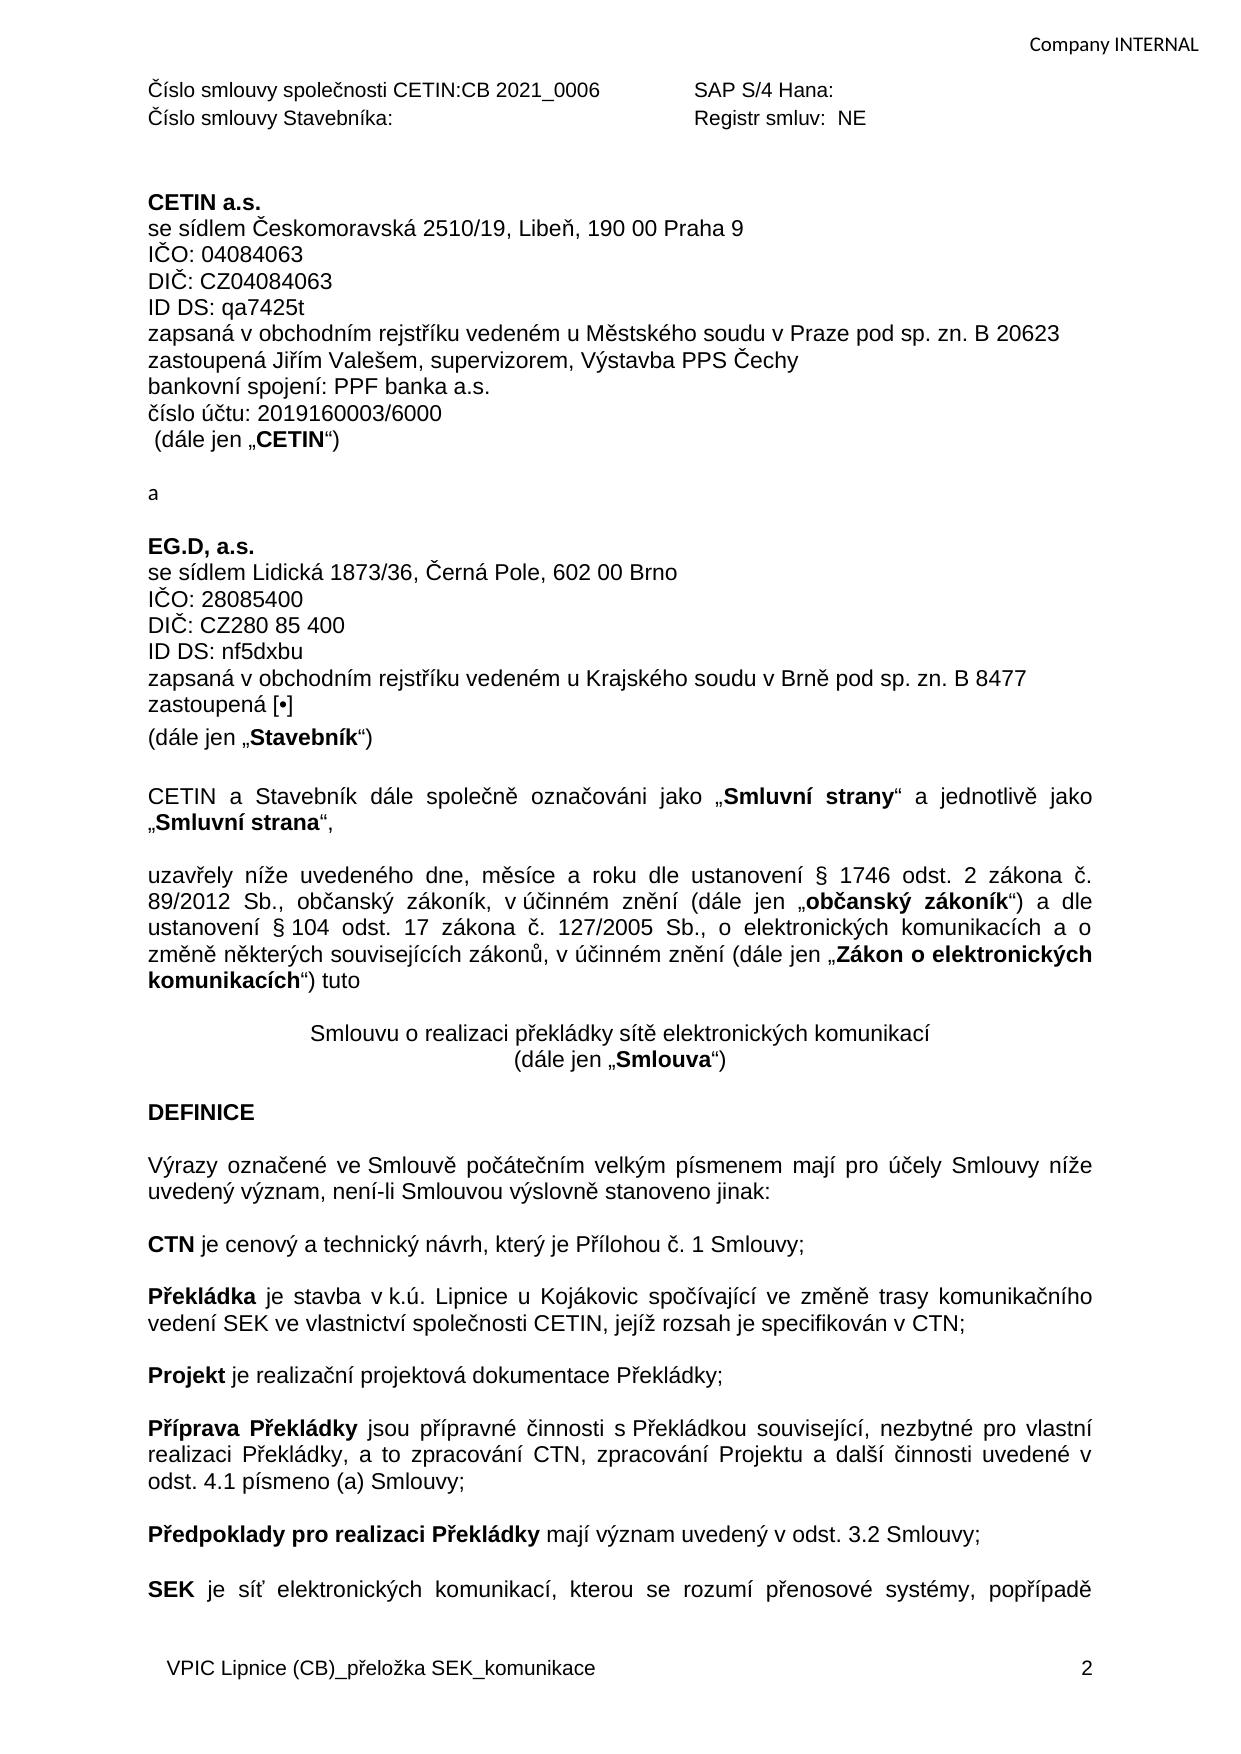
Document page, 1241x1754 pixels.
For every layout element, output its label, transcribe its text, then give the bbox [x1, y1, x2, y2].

text zapsaná v obchodním rejstříku vedeném u Městského soudu v Praze pod sp. zn. B 20623 [148, 320, 1093, 347]
text uzavřely níže uvedeného dne, měsíce a roku dle ustanovení § 1746 odst. 2 zákona č. 89/2012 Sb., občanský zákoník, v účinném znění (dále jen „občanský zákoník“) a dle ustanovení § 104 odst. 17 zákona č. 127/2005 Sb., o elektronických komunikacích a o změně některých souvisejících zákonů, v účinném znění (dále jen „Zákon o elektronických komunikacích“) tuto [148, 862, 1093, 993]
text zastoupená Jiřím Valešem, supervizorem, Výstavba PPS Čechy [148, 347, 1093, 373]
text DIČ: CZ04084063 [148, 268, 1093, 294]
text CETIN a.s. [148, 189, 1093, 215]
text EG.D, a.s. [148, 533, 1093, 559]
text IČO: 04084063 [148, 241, 1093, 268]
text Výrazy označené ve Smlouvě počátečním velkým písmenem mají pro účely Smlouvy níže uvedený význam, není-li Smlouvou výslovně stanoveno jinak: [148, 1152, 1093, 1204]
text a [148, 478, 1093, 507]
text Příprava Překládky jsou přípravné činnosti s Překládkou související, nezbytné pro vlastní realizaci Překládky, a to zpracování CTN, zpracování Projektu a další činnosti uvedené v odst. 4.1 písmeno (a) Smlouvy; [148, 1415, 1093, 1494]
text (dále jen „Smlouva“) [148, 1046, 1093, 1072]
text (dále jen „CETIN“) [148, 426, 1093, 452]
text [148, 1576, 1093, 1602]
text se sídlem Lidická 1873/36, Černá Pole, 602 00 Brno [148, 559, 1093, 586]
text Překládka je stavba v k.ú. Lipnice u Kojákovic spočívající ve změně trasy komunikačního vedení SEK ve vlastnictví společnosti CETIN, jejíž rozsah je specifikován v CTN; [148, 1283, 1093, 1336]
text zapsaná v obchodním rejstříku vedeném u Krajského soudu v Brně pod sp. zn. B 8477 [148, 665, 1093, 691]
text IČO: 28085400 [148, 586, 1093, 612]
text CETIN a Stavebník dále společně označováni jako „Smluvní strany“ a jednotlivě jako „Smluvní strana“, [148, 783, 1093, 835]
text (dále jen „Stavebník“) [148, 724, 1093, 750]
text Smlouvu o realizaci překládky sítě elektronických komunikací [148, 1020, 1093, 1046]
text zastoupená [•] [148, 691, 1093, 717]
text Předpoklady pro realizaci Překládky mají význam uvedený v odst. 3.2 Smlouvy; [148, 1521, 1093, 1547]
text ID DS: qa7425t [148, 294, 1093, 320]
text DEFINICE [148, 1099, 1093, 1125]
text číslo účtu: 2019160003/6000 [148, 399, 1093, 426]
text se sídlem Českomoravská 2510/19, Libeň, 190 00 Praha 9 [148, 215, 1093, 241]
text bankovní spojení: PPF banka a.s. [148, 373, 1093, 399]
text CTN je cenový a technický návrh, který je Přílohou č. 1 Smlouvy; [148, 1231, 1093, 1257]
text DIČ: CZ280 85 400 [148, 612, 1093, 638]
text Projekt je realizační projektová dokumentace Překládky; [148, 1362, 1093, 1389]
text ID DS: nf5dxbu [148, 638, 1093, 665]
